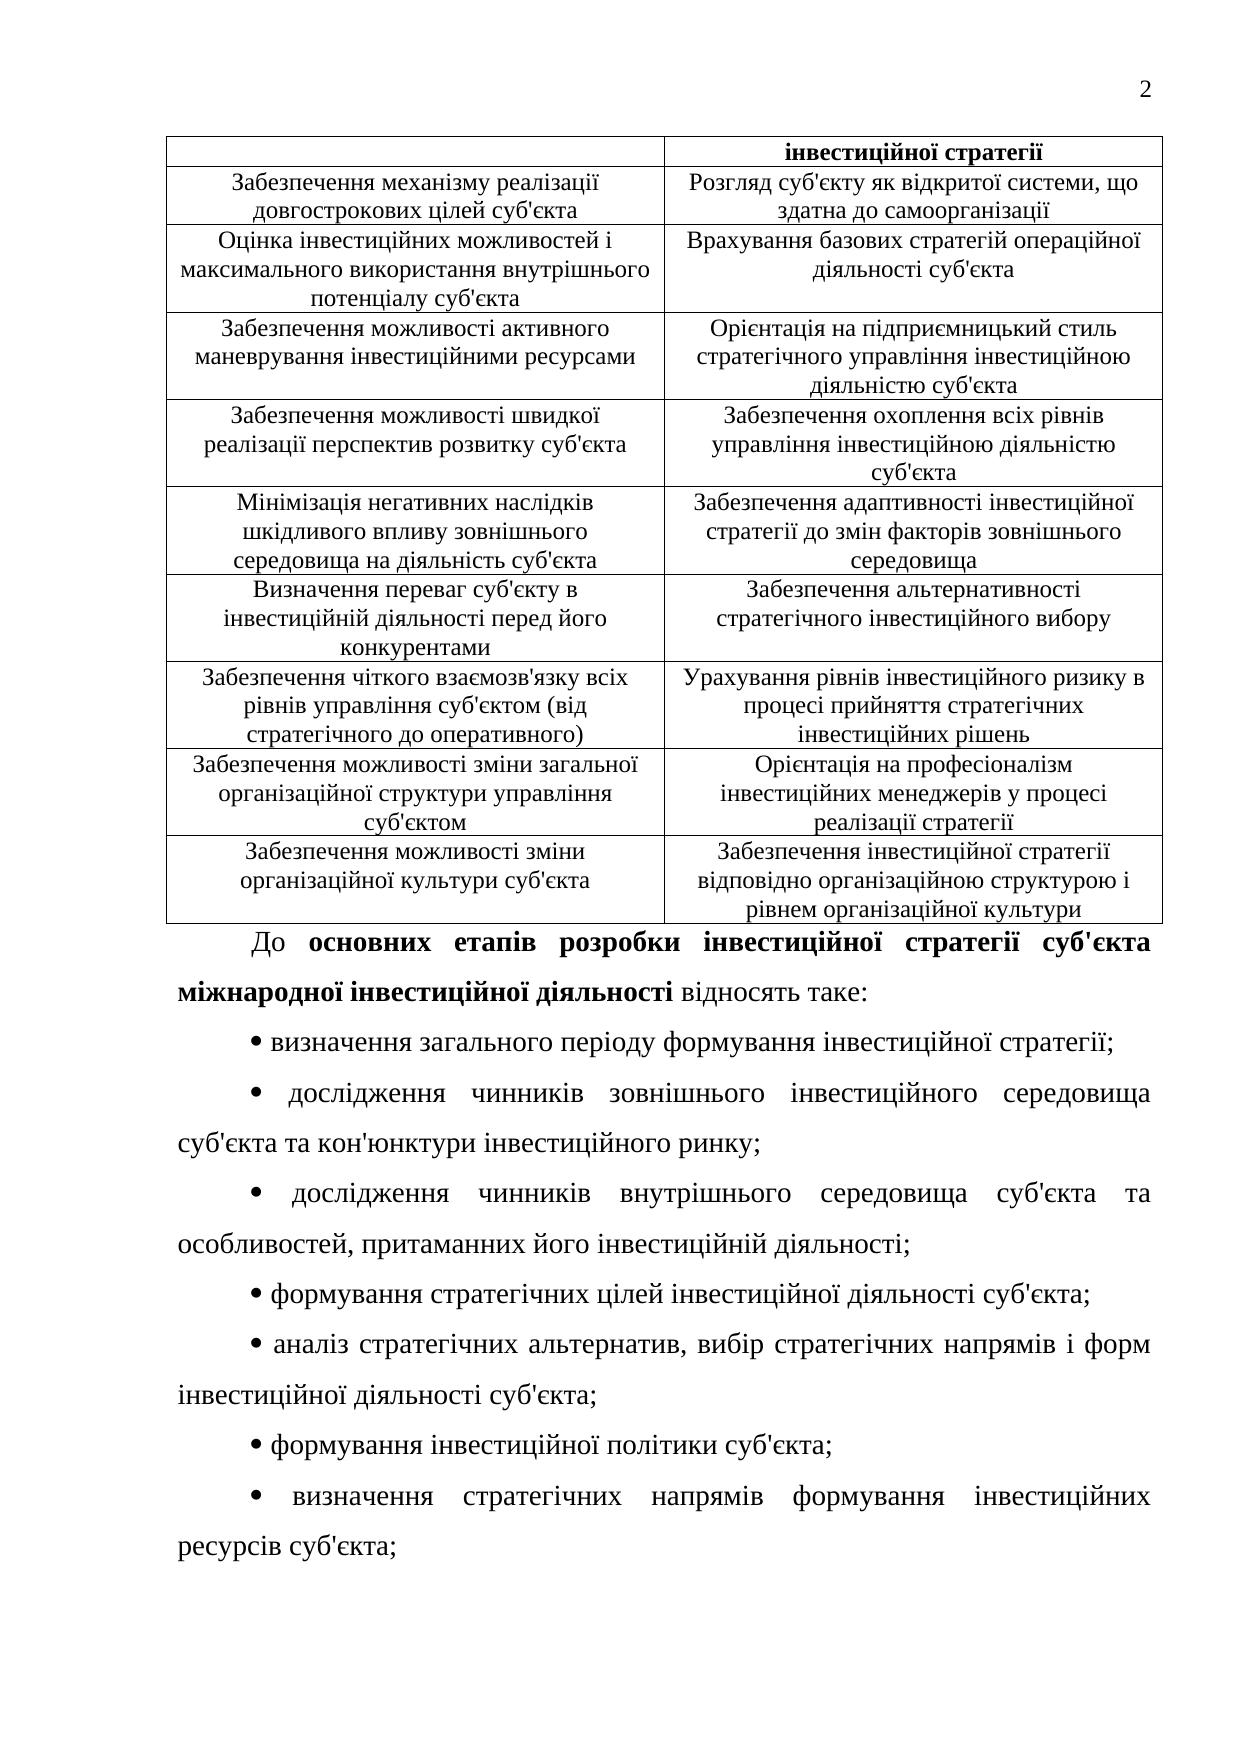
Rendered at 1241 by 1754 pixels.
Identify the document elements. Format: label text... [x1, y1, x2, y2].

text формування стратегічних цілей інвестиційної діяльності суб'єкта; [177, 1276, 1152, 1310]
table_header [167, 137, 664, 166]
table_cell Оцінка інвестиційних можливостей і максимального використання внутрішнього потенціалу суб'єкта [167, 225, 664, 312]
table_cell Забезпечення можливості зміни загальної організаційної структури управління суб'єктом [167, 749, 664, 835]
table_cell Забезпечення альтернативності стратегічного інвестиційного вибору [665, 575, 1162, 661]
table_cell Забезпечення можливості швидкої реалізації перспектив розвитку суб'єкта [167, 400, 664, 486]
table_cell Забезпечення інвестиційної стратегії відповідно організаційною структурою і рівнем організаційної культури [665, 836, 1162, 923]
table_cell Забезпечення можливості зміни організаційної культури суб'єкта [167, 836, 664, 923]
table_cell Розгляд суб'єкту як відкритої системи, що здатна до самоорганізації [665, 167, 1162, 224]
table_cell Врахування базових стратегій операційної діяльності суб'єкта [665, 225, 1162, 312]
text визначення стратегічних напрямів формування інвестиційних ресурсів суб'єкта; [177, 1478, 1152, 1562]
text формування інвестиційної політики суб'єкта; [177, 1427, 1152, 1461]
table_cell Визначення переваг суб'єкту в інвестиційній діяльності перед його конкурентами [167, 575, 664, 661]
table_cell Забезпечення чіткого взаємозв'язку всіх рівнів управління суб'єктом (від стратегічного до оперативного) [167, 662, 664, 748]
table_cell Урахування рівнів інвестиційного ризику в процесі прийняття стратегічних інвестиційних рішень [665, 662, 1162, 748]
table_cell Орієнтація на професіоналізм інвестиційних менеджерів у процесі реалізації стратегії [665, 749, 1162, 835]
table_cell Мінімізація негативних наслідків шкідливого впливу зовнішнього середовища на діяльність суб'єкта [167, 487, 664, 573]
text визначення загального періоду формування інвестиційної стратегії; [177, 1024, 1152, 1058]
table_cell Забезпечення охоплення всіх рівнів управління інвестиційною діяльністю суб'єкта [665, 400, 1162, 486]
table_cell Забезпечення механізму реалізації довгострокових цілей суб'єкта [167, 167, 664, 224]
text дослідження чинників внутрішнього середовища суб'єкта та особливостей, притаманних його інвестиційній діяльності; [177, 1176, 1152, 1259]
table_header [665, 137, 1162, 166]
text До основних етапів розробки інвестиційної стратегії суб'єкта міжнародної інвестиційної діяльності відносять таке: [177, 924, 1152, 1008]
text аналіз стратегічних альтернатив, вибір стратегічних напрямів і форм інвестиційної діяльності суб'єкта; [177, 1327, 1152, 1411]
text дослідження чинників зовнішнього інвестиційного середовища суб'єкта та кон'юнктури інвестиційного ринку; [177, 1075, 1152, 1159]
table_cell Забезпечення адаптивності інвестиційної стратегії до змін факторів зовнішнього середовища [665, 487, 1162, 573]
table_cell Забезпечення можливості активного маневрування інвестиційними ресурсами [167, 313, 664, 399]
table_cell Орієнтація на підприємницький стиль стратегічного управління інвестиційною діяльністю суб'єкта [665, 313, 1162, 399]
